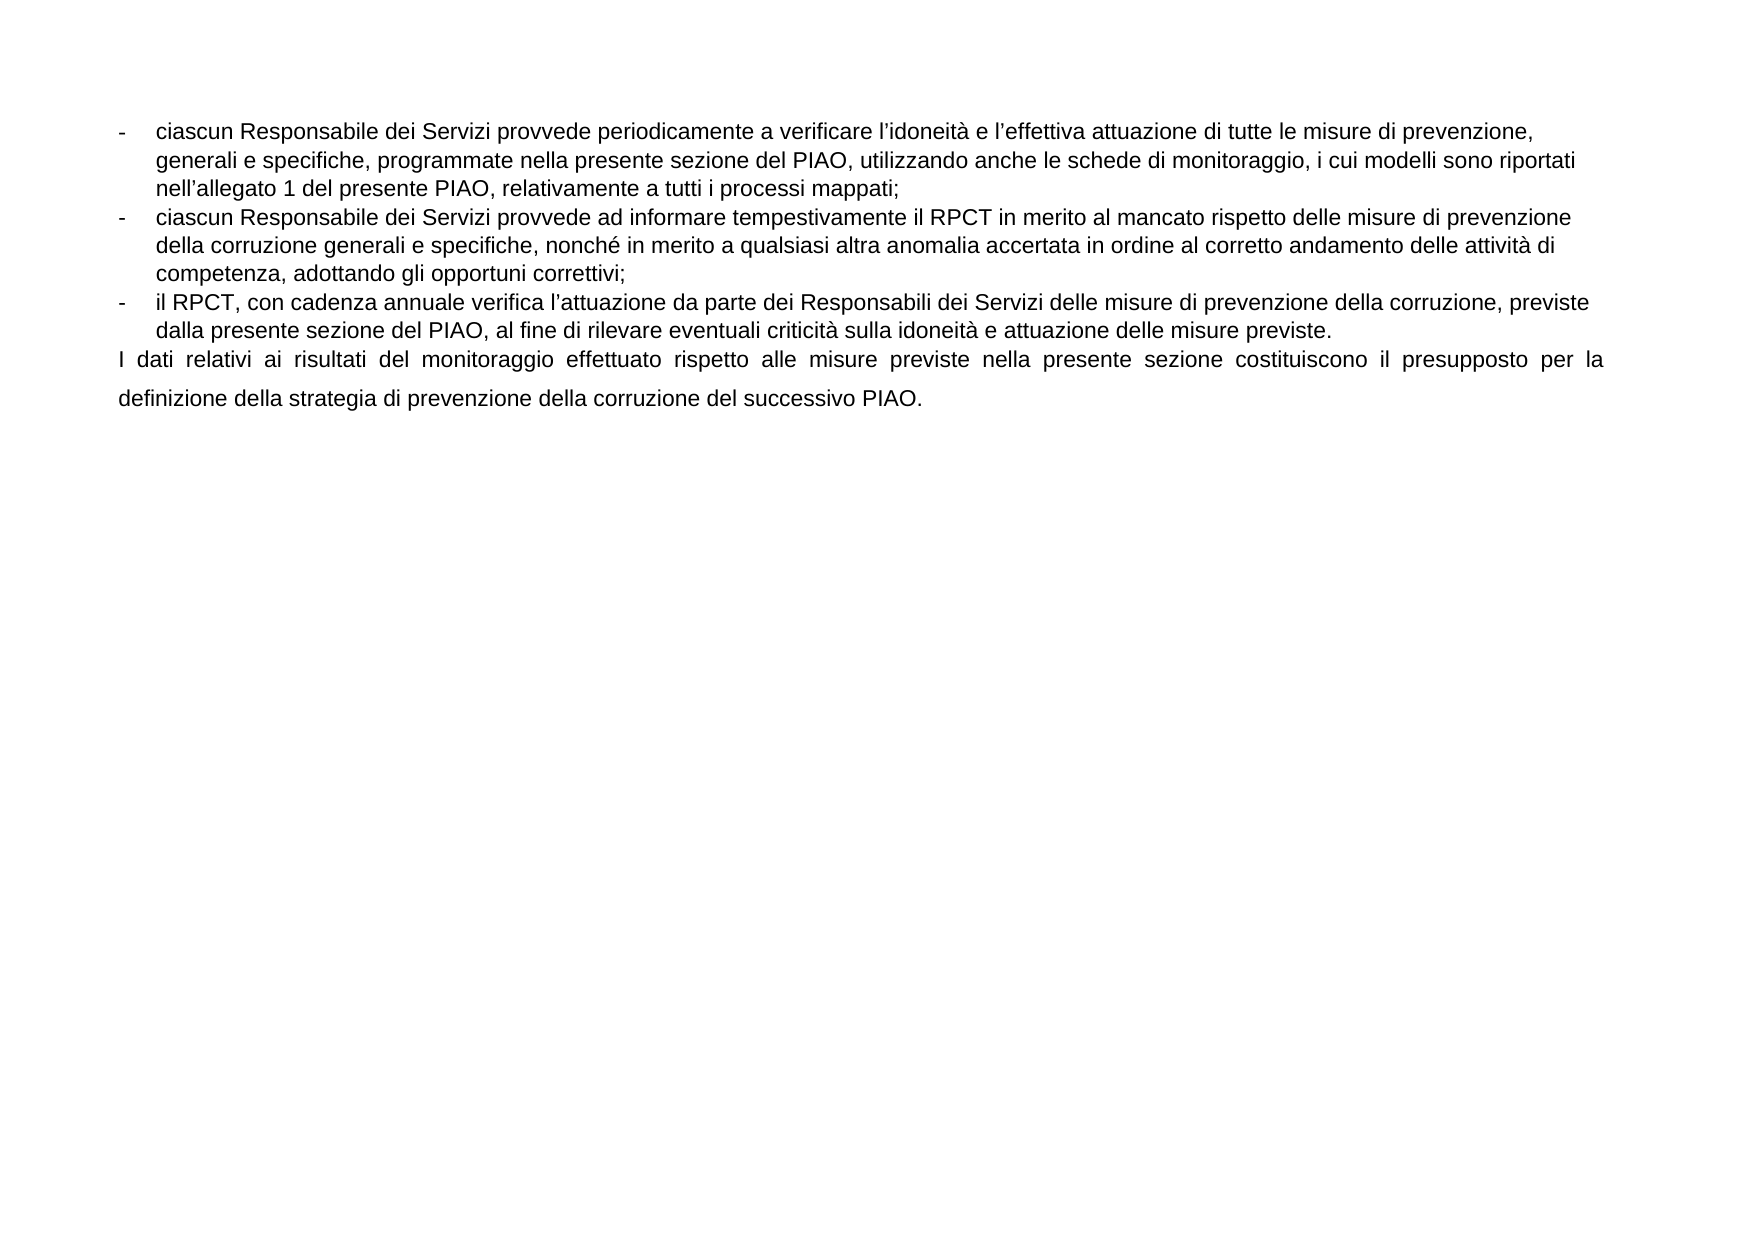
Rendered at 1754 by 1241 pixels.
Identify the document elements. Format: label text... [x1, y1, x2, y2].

text I dati relativi ai risultati del monitoraggio effettuato rispetto alle misure previste nella presente sezione costituiscono il presupposto per la definizione della strategia di prevenzione della corruzione del successivo PIAO. [118, 346, 1606, 412]
list ciascun Responsabile dei Servizi provvede periodicamente a verificare l’idoneità e l’effettiva attuazione di tutte le misure di prevenzione, generali e specifiche, programmate nella presente sezione del PIAO, utilizzando anche le schede di monitoraggio, i cui modelli sono riportati nell’allegato 1 del presente PIAO, relativamente a tutti i processi mappati; [118, 118, 1606, 201]
list ciascun Responsabile dei Servizi provvede ad informare tempestivamente il RPCT in merito al mancato rispetto delle misure di prevenzione della corruzione generali e specifiche, nonché in merito a qualsiasi altra anomalia accertata in ordine al corretto andamento delle attività di competenza, adottando gli opportuni correttivi; [118, 203, 1606, 287]
list il RPCT, con cadenza annuale verifica l’attuazione da parte dei Responsabili dei Servizi delle misure di prevenzione della corruzione, previste dalla presente sezione del PIAO, al fine di rilevare eventuali criticità sulla idoneità e attuazione delle misure previste. [118, 289, 1606, 344]
